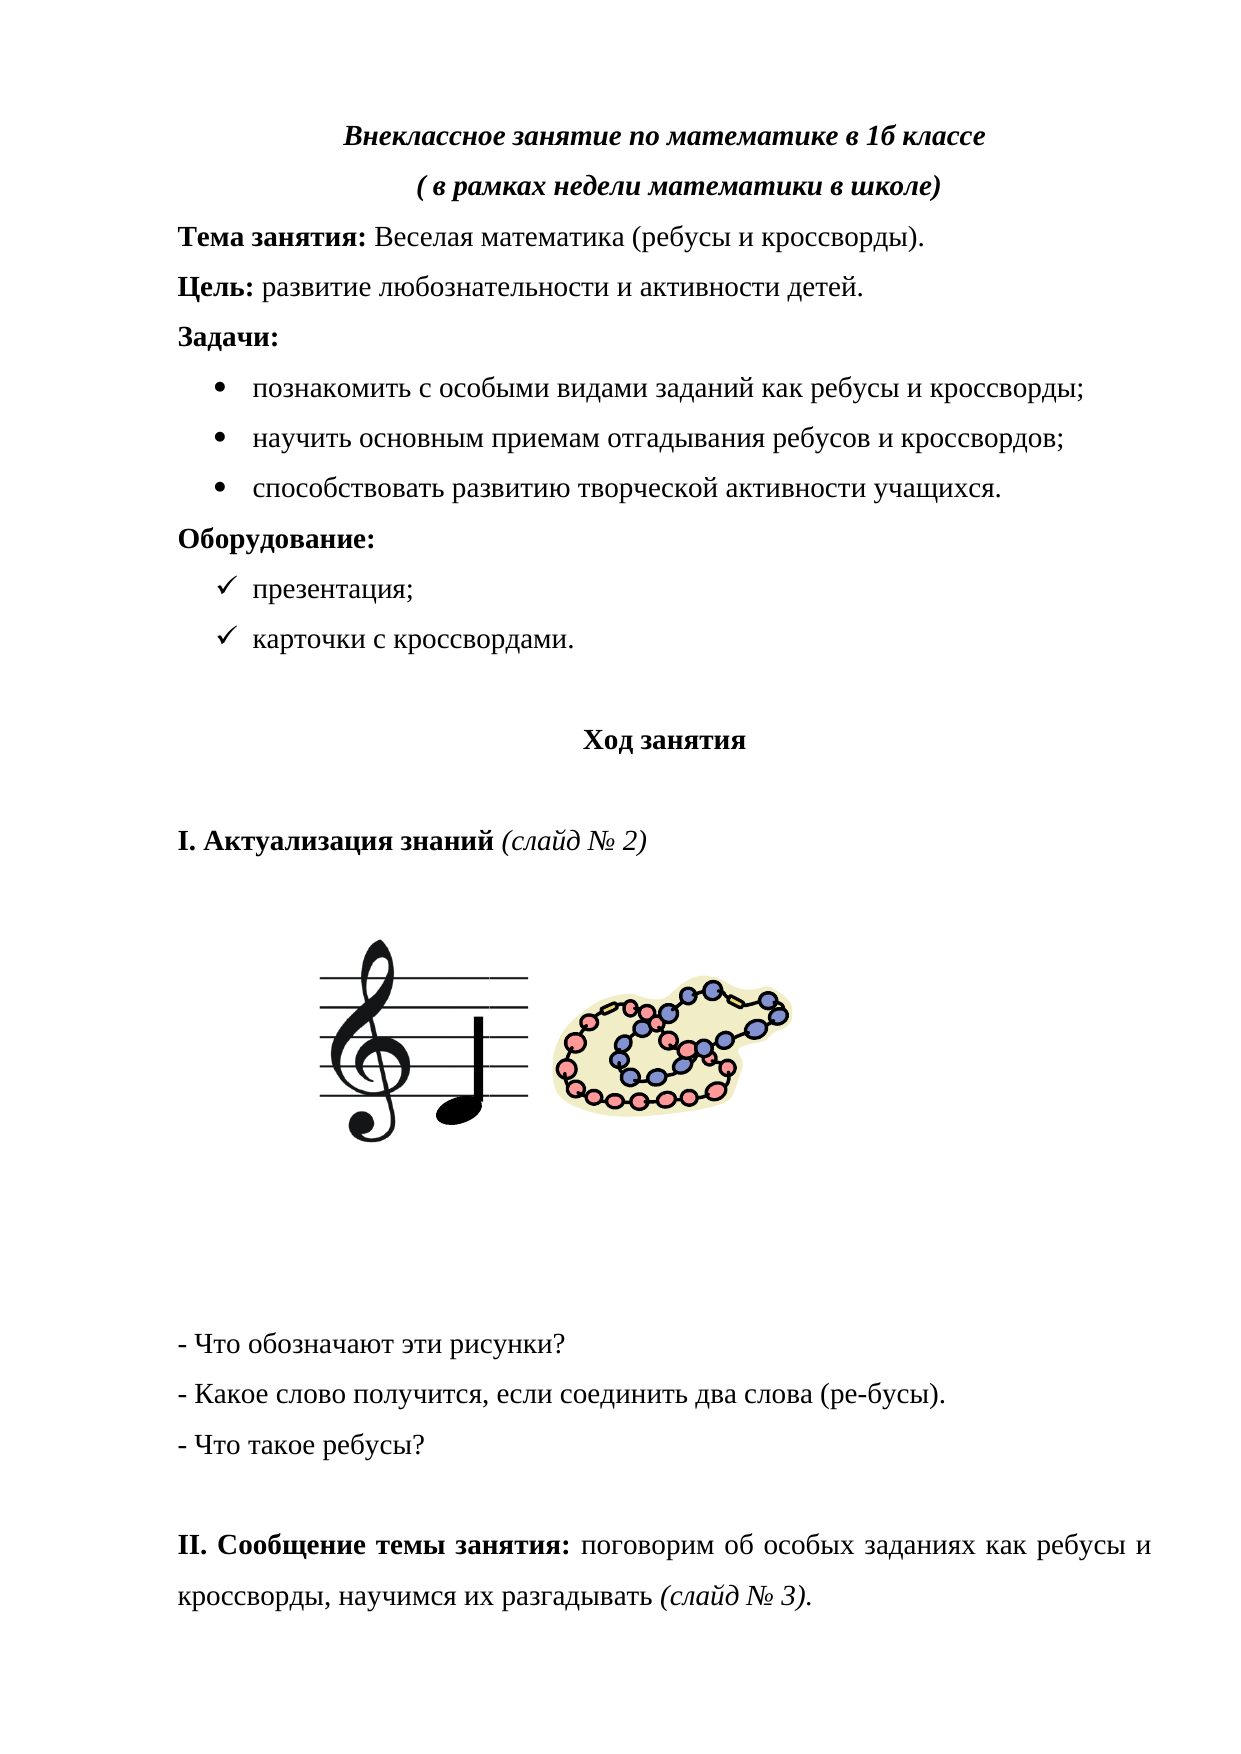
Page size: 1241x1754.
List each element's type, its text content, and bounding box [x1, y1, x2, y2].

text Цель: развитие любознательности и активности детей. [177, 269, 1152, 303]
list способствовать развитию творческой активности учащихся. [215, 471, 1152, 504]
text Актуализация знаний (слайд № 2) [177, 823, 1152, 857]
text - Что обозначают эти рисунки? [177, 1326, 1152, 1360]
text II. Сообщение темы занятия: поговорим об особых заданиях как ребусы и кроссворды, научимся их разгадывать (слайд № 3). [177, 1527, 1152, 1611]
text - Какое слово получится, если соединить два слова (ре-бусы). [177, 1376, 1152, 1410]
text Оборудование: [177, 521, 1152, 554]
text Тема занятия: Веселая математика (ребусы и кроссворды). [177, 219, 1152, 252]
list карточки с кроссвордами. [215, 622, 1152, 655]
text Ход занятия [177, 722, 1152, 756]
text - Что такое ребусы? [177, 1427, 1152, 1460]
list познакомить с особыми видами заданий как ребусы и кроссворды; [215, 370, 1152, 403]
text Внеклассное занятие по математике в 1б классе [177, 118, 1152, 152]
list презентация; [215, 571, 1152, 605]
list научить основным приемам отгадывания ребусов и кроссвордов; [215, 420, 1152, 454]
text Задачи: [177, 319, 1152, 353]
picture [308, 935, 529, 1148]
text ( в рамках недели математики в школе) [177, 168, 1152, 202]
